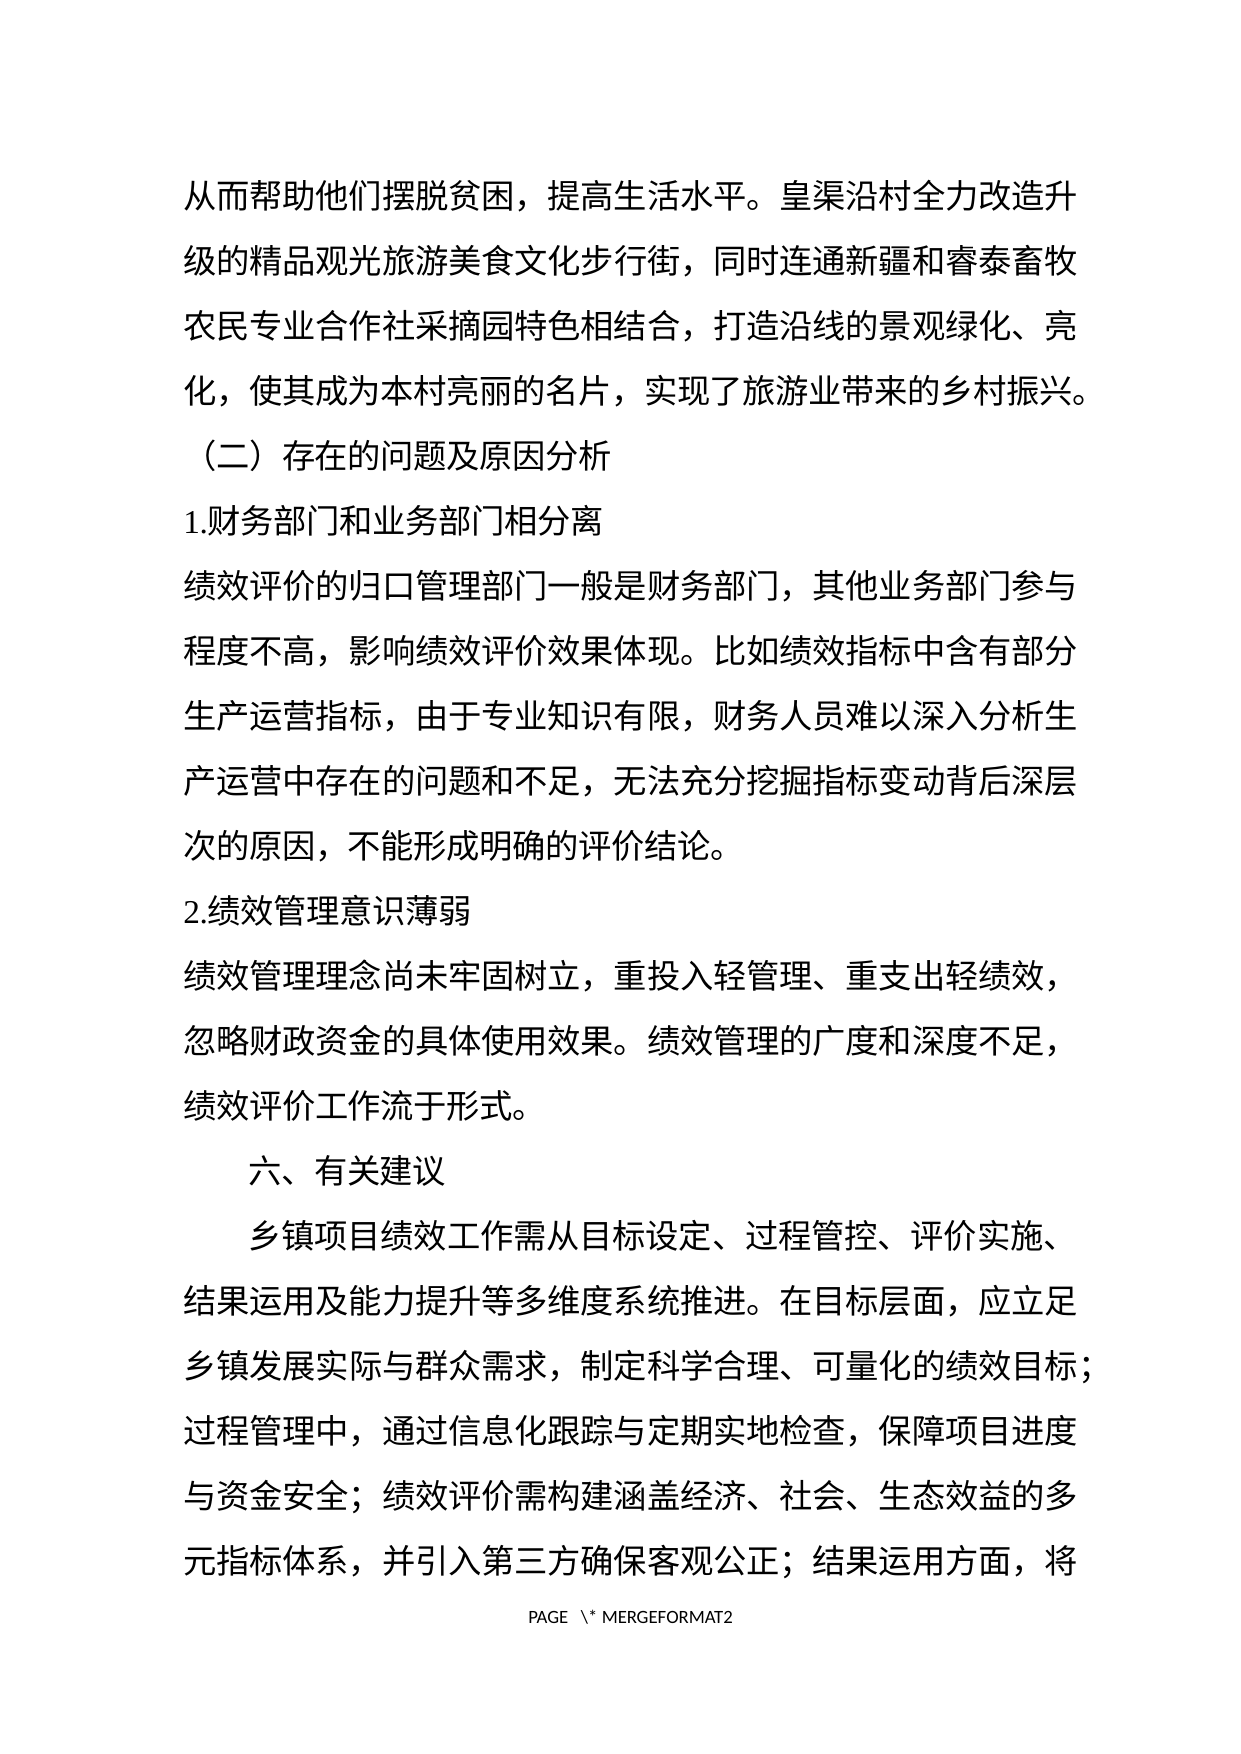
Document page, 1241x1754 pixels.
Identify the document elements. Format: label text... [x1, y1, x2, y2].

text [183, 162, 1078, 1137]
text 六、有关建议 [183, 1137, 1078, 1202]
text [183, 1202, 1078, 1592]
